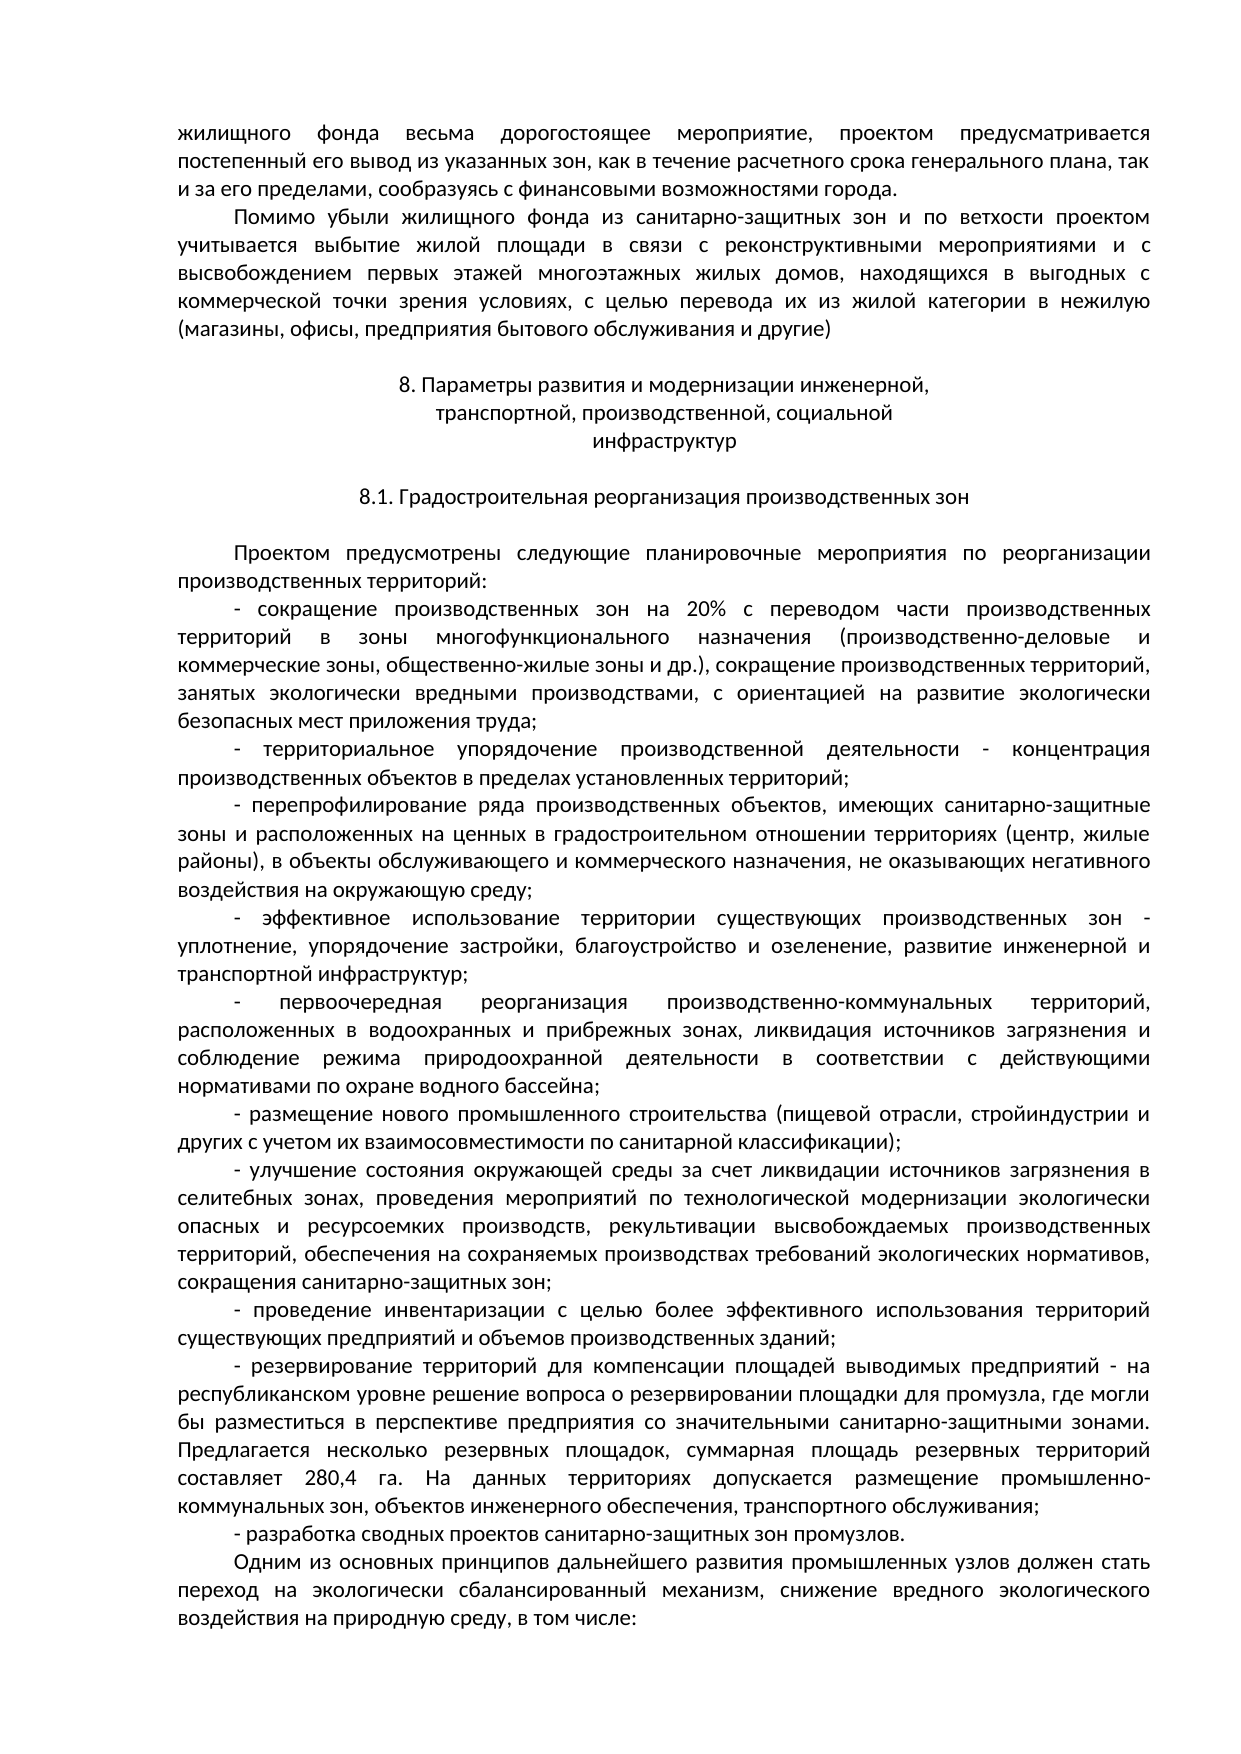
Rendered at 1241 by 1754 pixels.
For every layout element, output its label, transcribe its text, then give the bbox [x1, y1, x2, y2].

text 8.1. Градостроительная реорганизация производственных зон [177, 482, 1152, 510]
text 8. Параметры развития и модернизации инженерной, [177, 370, 1152, 398]
text Одним из основных принципов дальнейшего развития промышленных узлов должен стать переход на экологически сбалансированный механизм, снижение вредного экологического воздействия на природную среду, в том числе: [177, 1547, 1152, 1631]
text Проектом предусмотрены следующие планировочные мероприятия по реорганизации производственных территорий: [177, 538, 1152, 594]
text - проведение инвентаризации с целью более эффективного использования территорий существующих предприятий и объемов производственных зданий; [177, 1295, 1152, 1351]
text - первоочередная реорганизация производственно-коммунальных территорий, расположенных в водоохранных и прибрежных зонах, ликвидация источников загрязнения и соблюдение режима природоохранной деятельности в соответствии с действующими нормативами по охране водного бассейна; [177, 987, 1152, 1099]
text - перепрофилирование ряда производственных объектов, имеющих санитарно-защитные зоны и расположенных на ценных в градостроительном отношении территориях (центр, жилые районы), в объекты обслуживающего и коммерческого назначения, не оказывающих негативного воздействия на окружающую среду; [177, 791, 1152, 903]
text - размещение нового промышленного строительства (пищевой отрасли, стройиндустрии и других с учетом их взаимосовместимости по санитарной классификации); [177, 1099, 1152, 1155]
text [177, 118, 1152, 202]
text - сокращение производственных зон на 20% с переводом части производственных территорий в зоны многофункционального назначения (производственно-деловые и коммерческие зоны, общественно-жилые зоны и др.), сокращение производственных территорий, занятых экологически вредными производствами, с ориентацией на развитие экологически безопасных мест приложения труда; [177, 594, 1152, 734]
text инфраструктур [177, 426, 1152, 454]
text Помимо убыли жилищного фонда из санитарно-защитных зон и по ветхости проектом учитывается выбытие жилой площади в связи с реконструктивными мероприятиями и с высвобождением первых этажей многоэтажных жилых домов, находящихся в выгодных с коммерческой точки зрения условиях, с целью перевода их из жилой категории в нежилую (магазины, офисы, предприятия бытового обслуживания и другие) [177, 202, 1152, 342]
text - территориальное упорядочение производственной деятельности - концентрация производственных объектов в пределах установленных территорий; [177, 734, 1152, 791]
text - эффективное использование территории существующих производственных зон - уплотнение, упорядочение застройки, благоустройство и озеленение, развитие инженерной и транспортной инфраструктур; [177, 903, 1152, 987]
text транспортной, производственной, социальной [177, 398, 1152, 426]
text - резервирование территорий для компенсации площадей выводимых предприятий - на республиканском уровне решение вопроса о резервировании площадки для промузла, где могли бы разместиться в перспективе предприятия со значительными санитарно-защитными зонами. Предлагается несколько резервных площадок, суммарная площадь резервных территорий составляет 280,4 га. На данных территориях допускается размещение промышленно-коммунальных зон, объектов инженерного обеспечения, транспортного обслуживания; [177, 1351, 1152, 1519]
text - улучшение состояния окружающей среды за счет ликвидации источников загрязнения в селитебных зонах, проведения мероприятий по технологической модернизации экологически опасных и ресурсоемких производств, рекультивации высвобождаемых производственных территорий, обеспечения на сохраняемых производствах требований экологических нормативов, сокращения санитарно-защитных зон; [177, 1155, 1152, 1295]
text - разработка сводных проектов санитарно-защитных зон промузлов. [177, 1519, 1152, 1547]
